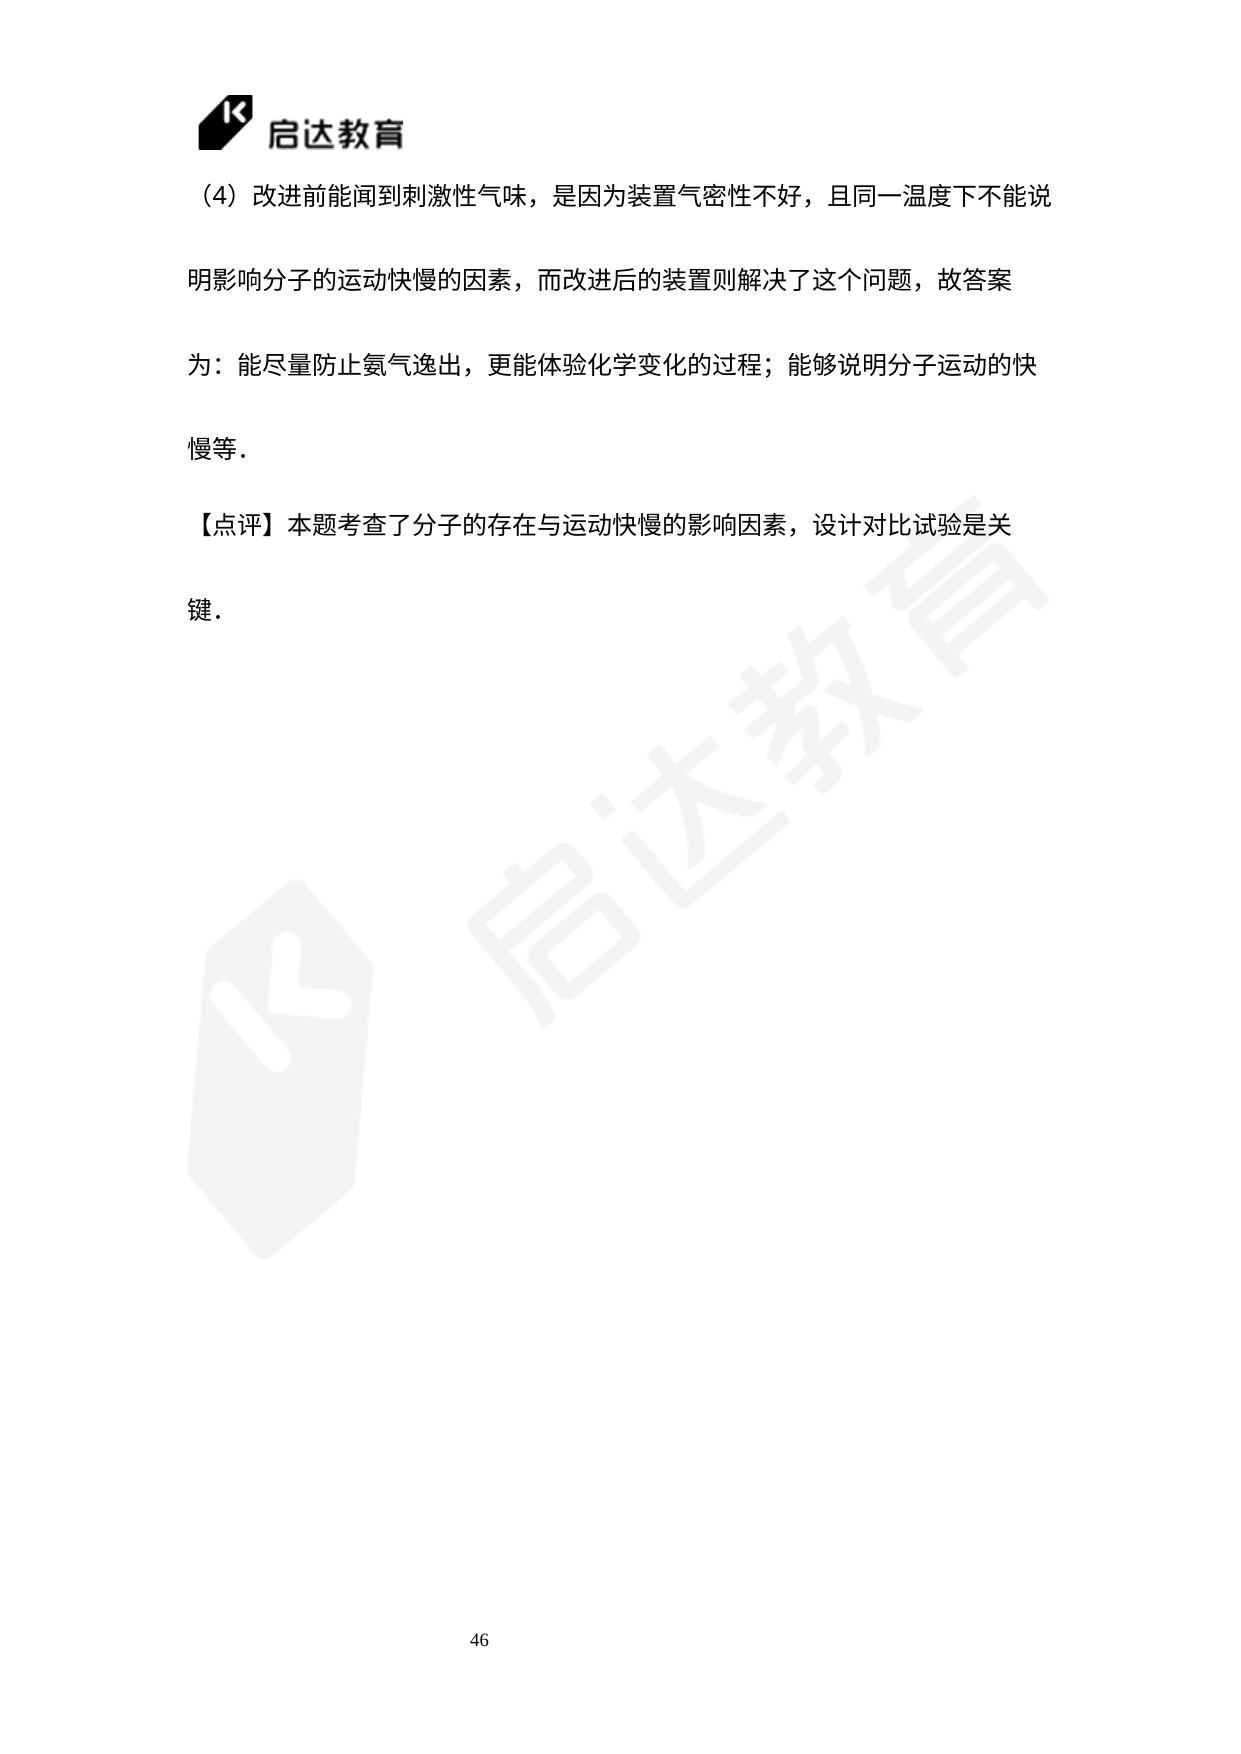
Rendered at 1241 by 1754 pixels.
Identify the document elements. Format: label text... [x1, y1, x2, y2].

picture [198, 95, 404, 150]
text 【点评】本题考查了分子的存在与运动快慢的影响因素，设计对比试验是关键． [187, 491, 1053, 641]
text （4）改进前能闻到刺激性气味，是因为装置气密性不好，且同一温度下不能说明影响分子的运动快慢的因素，而改进后的装置则解决了这个问题，故答案为：能尽量防止氨气逸出，更能体验化学变化的过程；能够说明分子运动的快慢等． [187, 162, 1053, 480]
